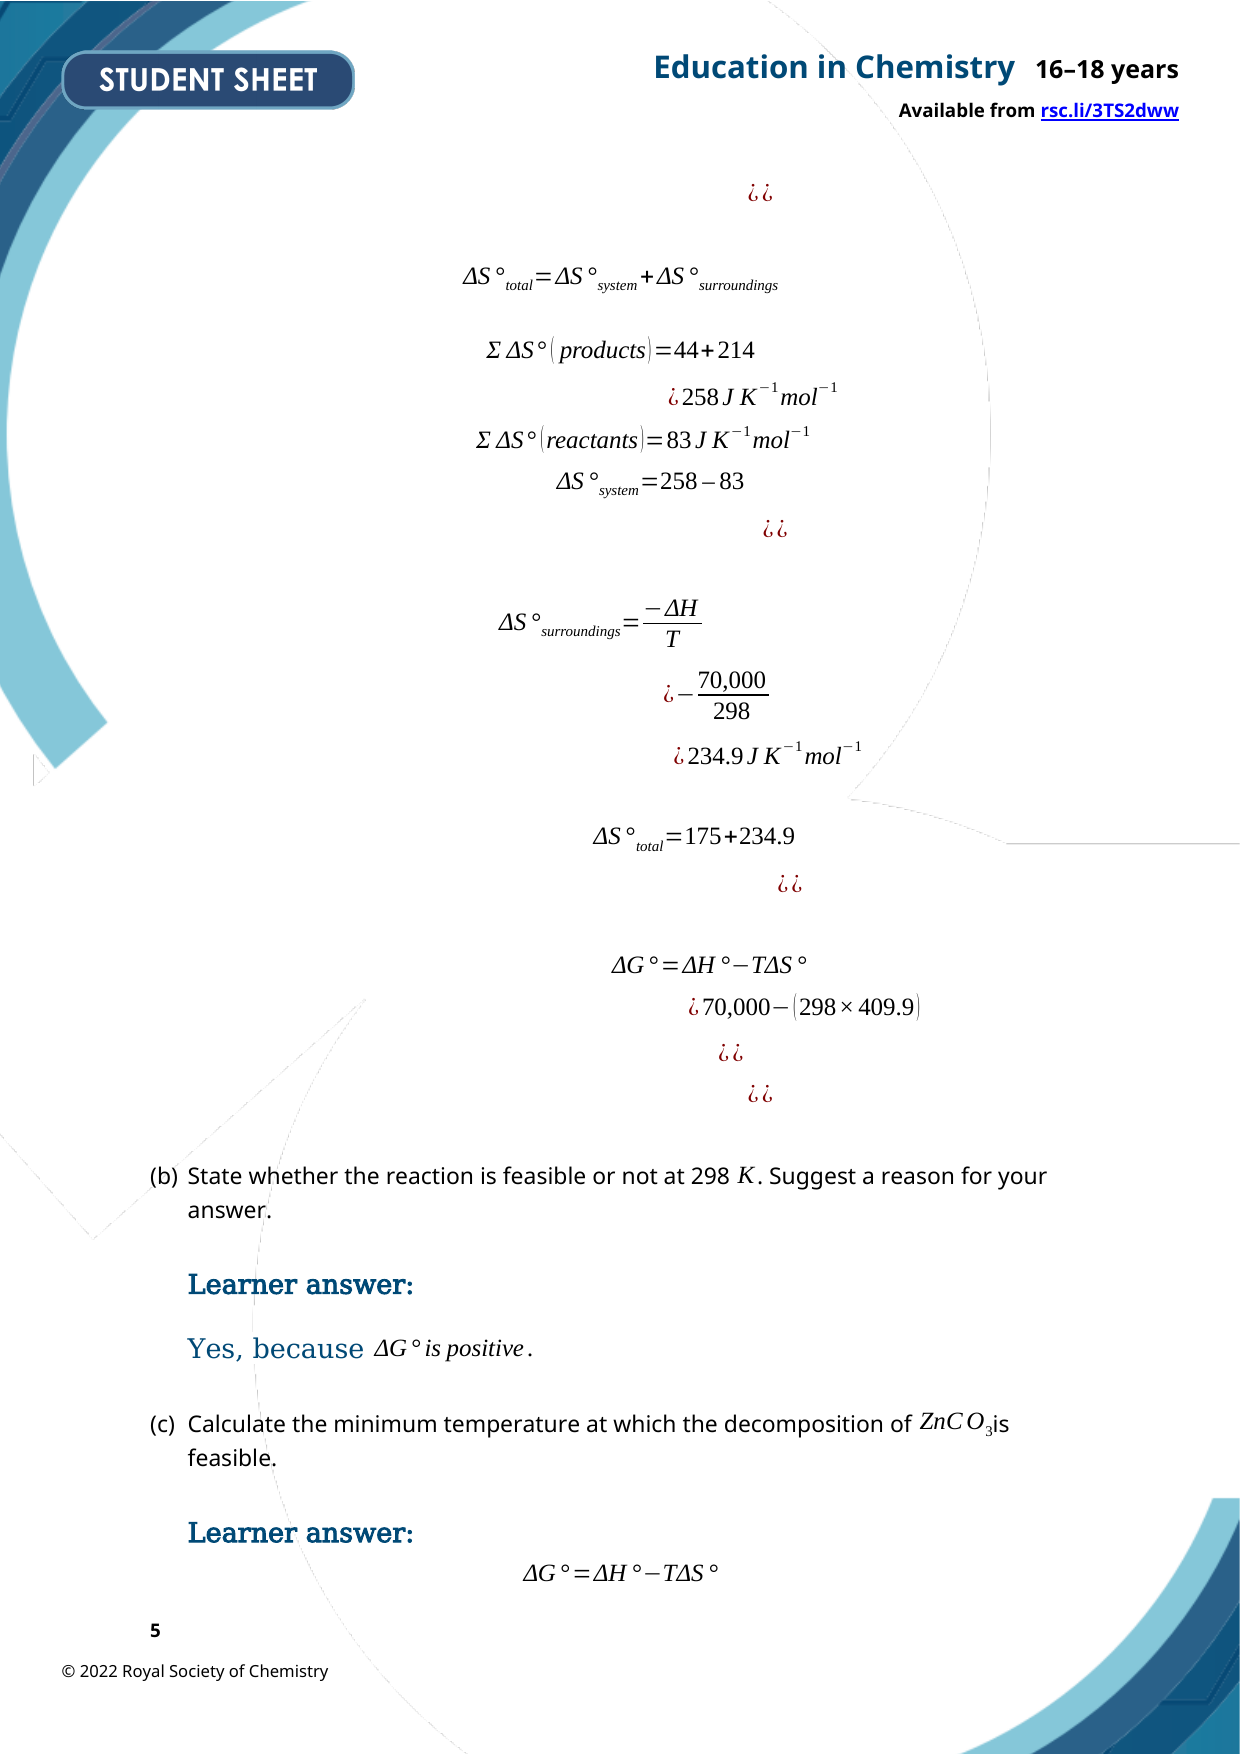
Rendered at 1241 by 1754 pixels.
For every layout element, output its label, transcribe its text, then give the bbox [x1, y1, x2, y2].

list Yes, because [373, 1332, 1090, 1364]
picture [61, 50, 355, 110]
list Calculate the minimum temperature at which the decomposition of is feasible. [150, 1408, 1090, 1473]
list Learner answer: [187, 1267, 1090, 1299]
list State whether the reaction is feasible or not at 298 . Suggest a reason for your answer. [150, 1160, 1090, 1225]
text Learner answer: [187, 1515, 1090, 1548]
